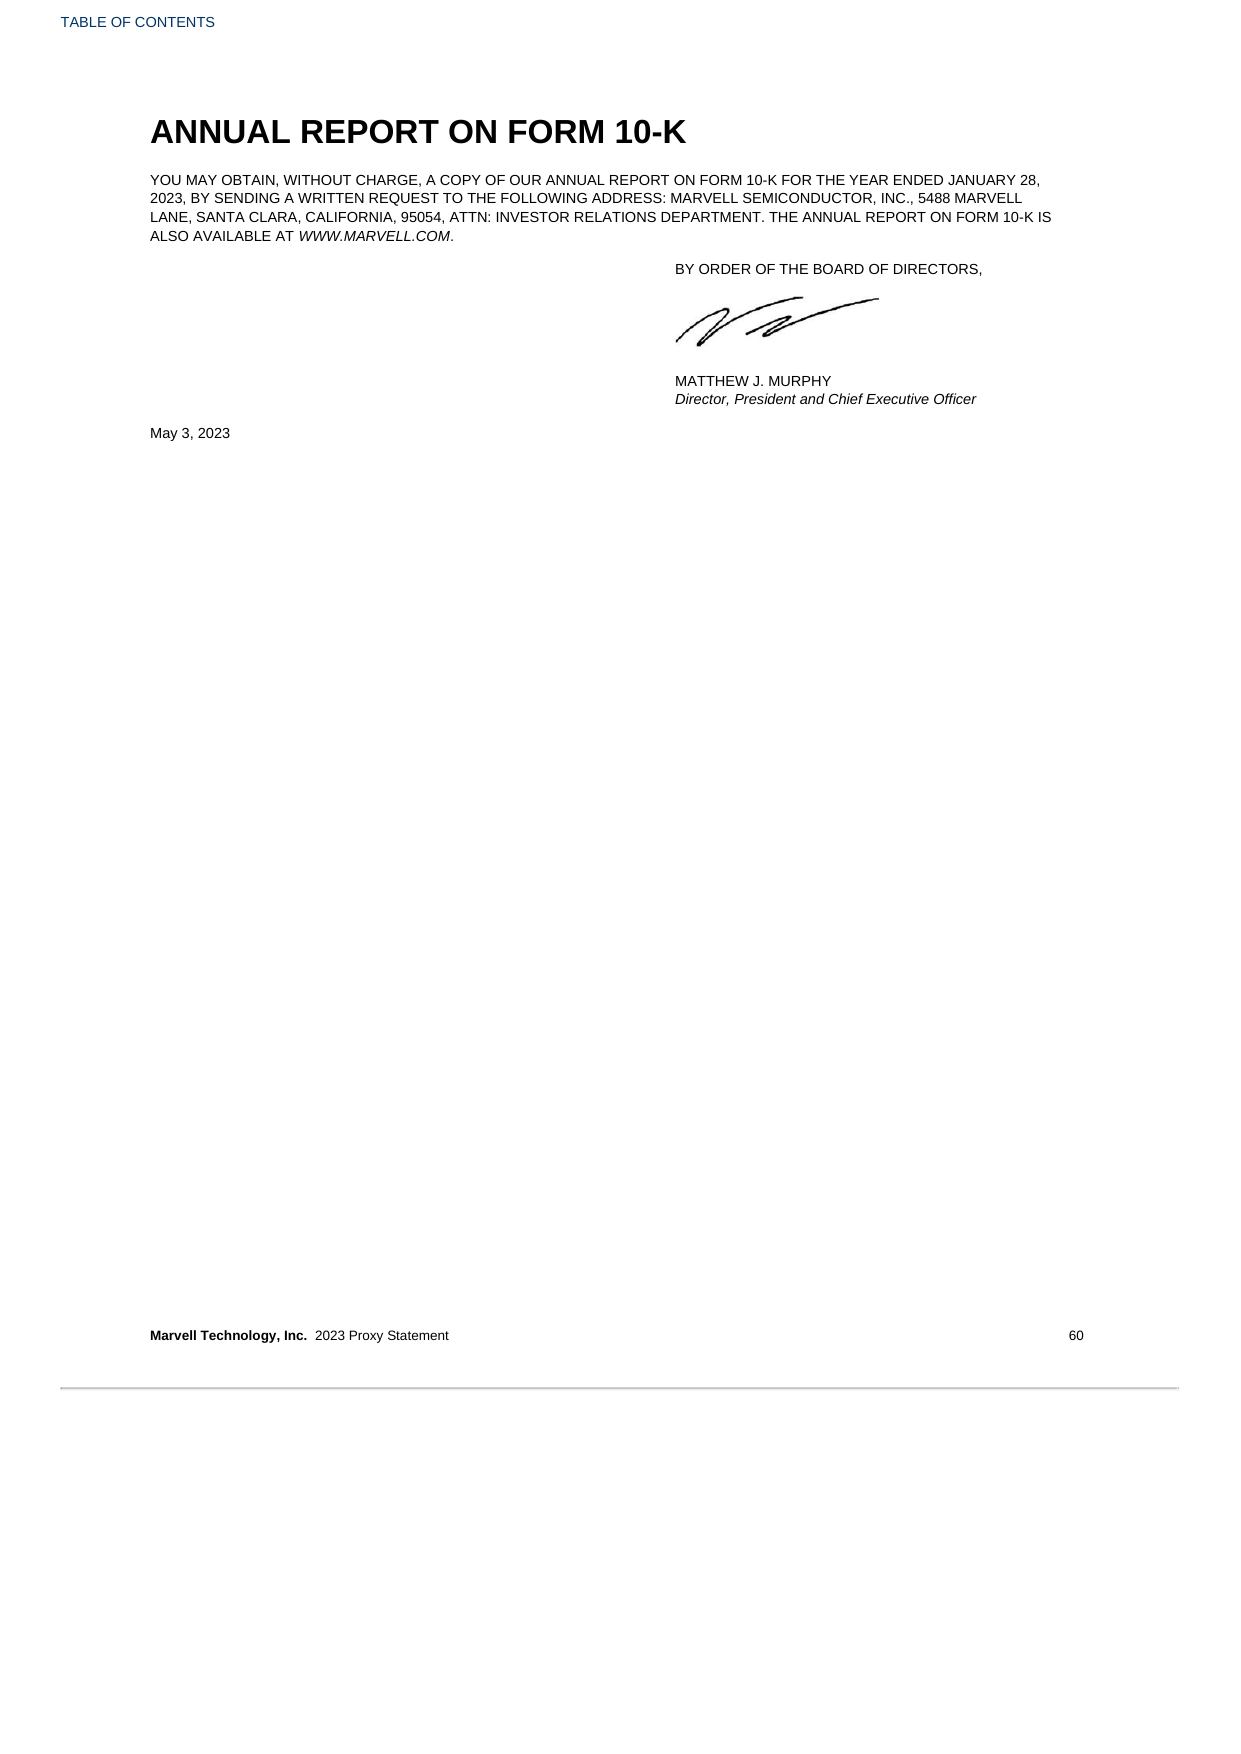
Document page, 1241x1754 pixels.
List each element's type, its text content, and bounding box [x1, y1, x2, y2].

text ANNUAL REPORT ON FORM 10-K [150, 112, 1090, 151]
text BY ORDER OF THE BOARD OF DIRECTORS, [675, 260, 1090, 277]
text TABLE OF CONTENTS​ [60, 14, 1090, 31]
picture [675, 296, 880, 347]
picture [58, 1384, 1180, 1392]
text YOU MAY OBTAIN, WITHOUT CHARGE, A COPY OF OUR ANNUAL REPORT ON FORM 10-K FOR THE YEAR ENDED JANUARY 28, 2023, BY SENDING A WRITTEN REQUEST TO THE FOLLOWING ADDRESS: MARVELL SEMICONDUCTOR, INC., 5488 MARVELL LANE, SANTA CLARA, CALIFORNIA, 95054, ATTN: INVESTOR RELATIONS DEPARTMENT. THE ANNUAL REPORT ON FORM 10-K IS ALSO AVAILABLE AT WWW.MARVELL.COM. [150, 171, 1067, 245]
text MATTHEW J. MURPHY [675, 373, 1090, 390]
text Director, President and Chief Executive Officer [675, 391, 1090, 408]
text ​Marvell Technology, Inc. 2023 Proxy Statement ​ ​ 60​ [150, 1321, 1090, 1345]
text May 3, 2023 [150, 425, 1090, 442]
